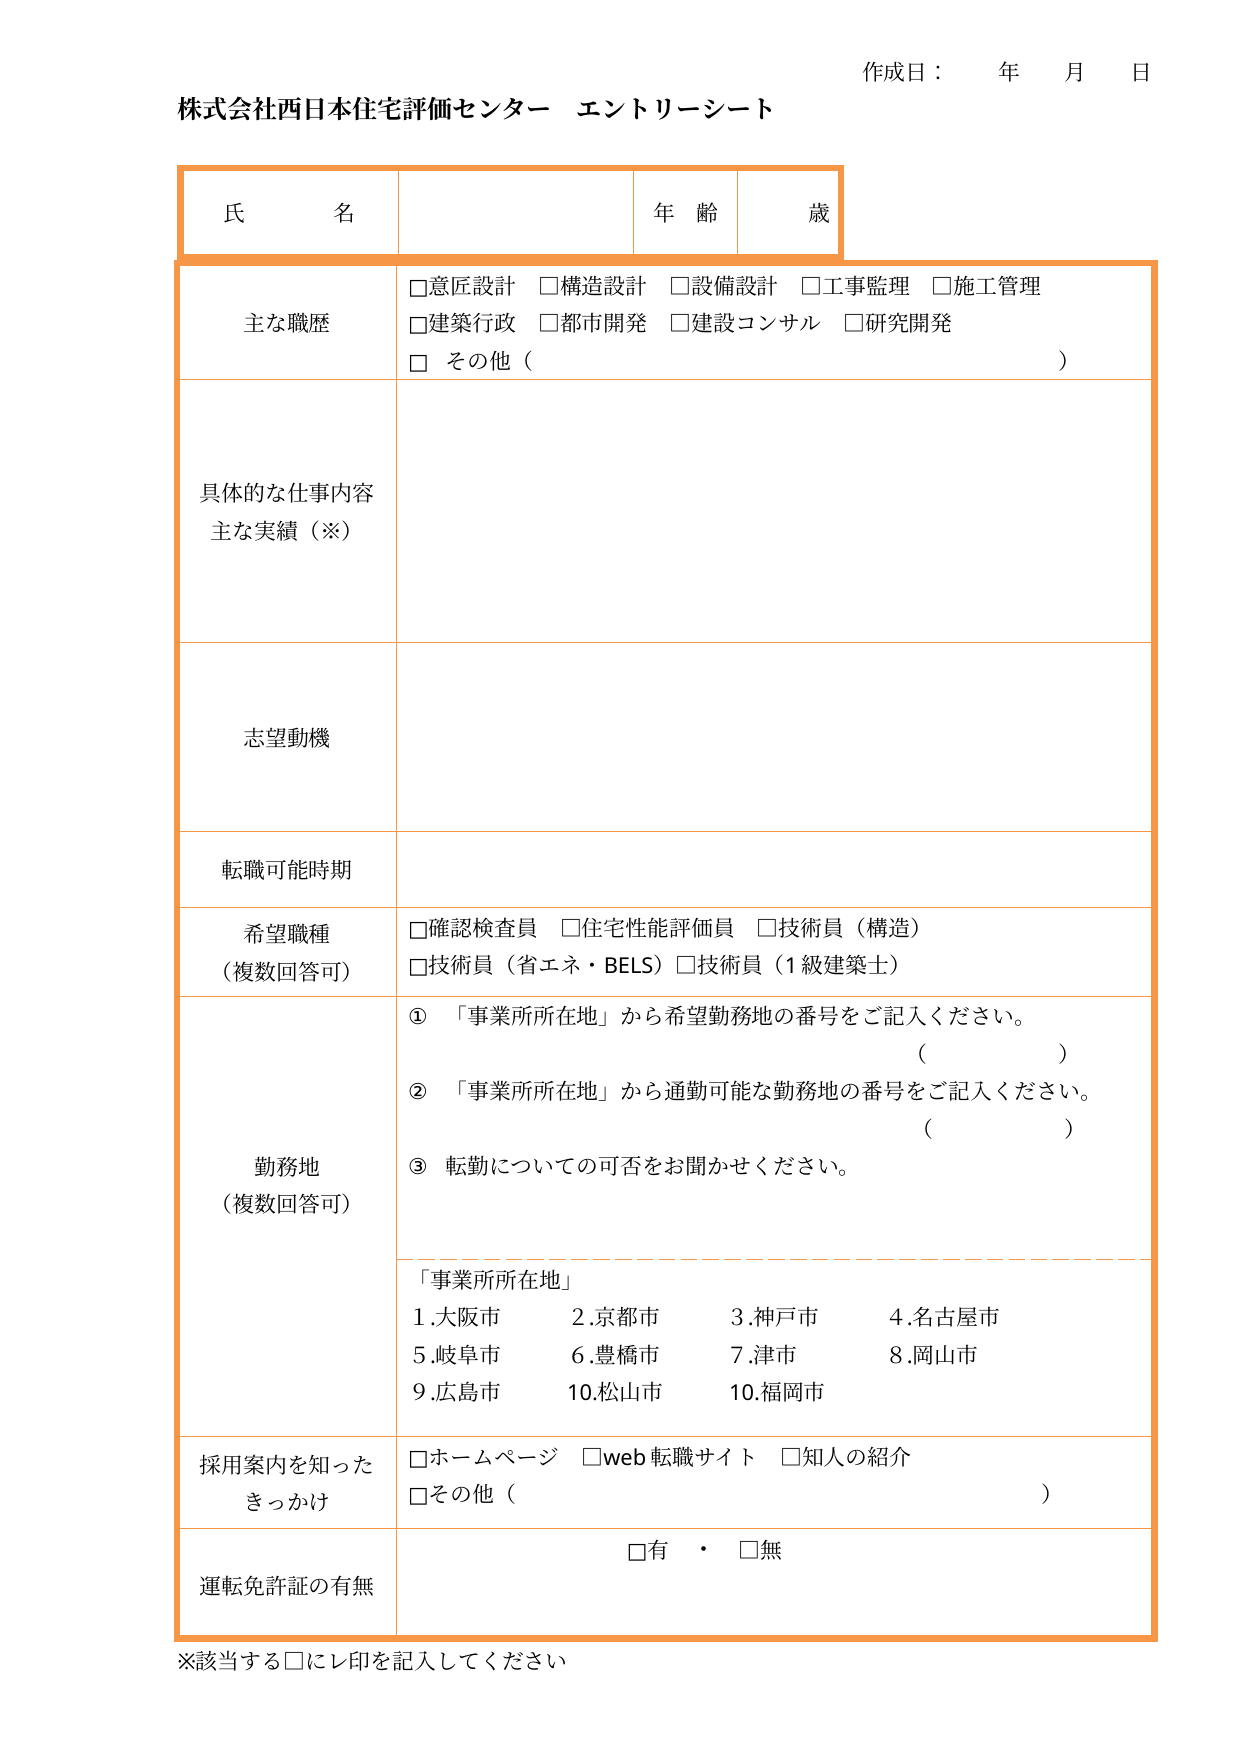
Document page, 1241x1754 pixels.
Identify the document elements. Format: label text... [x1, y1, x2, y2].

table_cell □有 ・ □無 [397, 1529, 1151, 1635]
table_header 年 齢 [634, 171, 737, 254]
table_cell 勤務地 （複数回答可） [180, 997, 396, 1436]
table_cell [397, 380, 1151, 642]
table_cell 採用案内を知ったきっかけ [180, 1437, 396, 1527]
table_cell 「事業所所在地」から希望勤務地の番号をご記入ください。 （ ） 「事業所所在地」から通勤可能な勤務地の番号をご記入ください。 （ ） 転勤についての可否をお聞かせください。 [397, 997, 1151, 1259]
table_cell □ホームページ □web転職サイト □知人の紹介 □その他（ ） [397, 1437, 1151, 1527]
table_cell 転職可能時期 [180, 832, 396, 907]
table_cell 志望動機 [180, 643, 396, 831]
text 株式会社西日本住宅評価センター エントリーシート [177, 89, 1152, 127]
table_cell 希望職種 （複数回答可） [180, 908, 396, 996]
text ※該当する□にレ印を記入してください [177, 1642, 1152, 1679]
table_cell [397, 832, 1151, 907]
table_cell 運転免許証の有無 [180, 1529, 396, 1635]
table_header 氏 名 [184, 171, 398, 254]
table_header □意匠設計 □構造設計 □設備設計 □工事監理 □施工管理 □建築行政 □都市開発 □建設コンサル □研究開発 その他（ ） [397, 266, 1151, 379]
table_header 主な職歴 [180, 266, 396, 379]
table_cell 具体的な仕事内容 主な実績（※） [180, 380, 396, 642]
table_cell □確認検査員 □住宅性能評価員 □技術員（構造） □技術員（省エネ・BELS）□技術員（1級建築士） [397, 908, 1151, 996]
table_header 歳 [738, 171, 838, 254]
table_cell [397, 643, 1151, 831]
table_header [399, 171, 633, 254]
table_cell 「事業所所在地」 １.大阪市 ２.京都市 ３.神戸市 ４.名古屋市 ５.岐阜市 ６.豊橋市 ７.津市 ８.岡山市 ９.広島市 10.松山市 10.福岡市 [397, 1259, 1151, 1436]
text 作成日： 年 月 日 [177, 52, 1152, 89]
